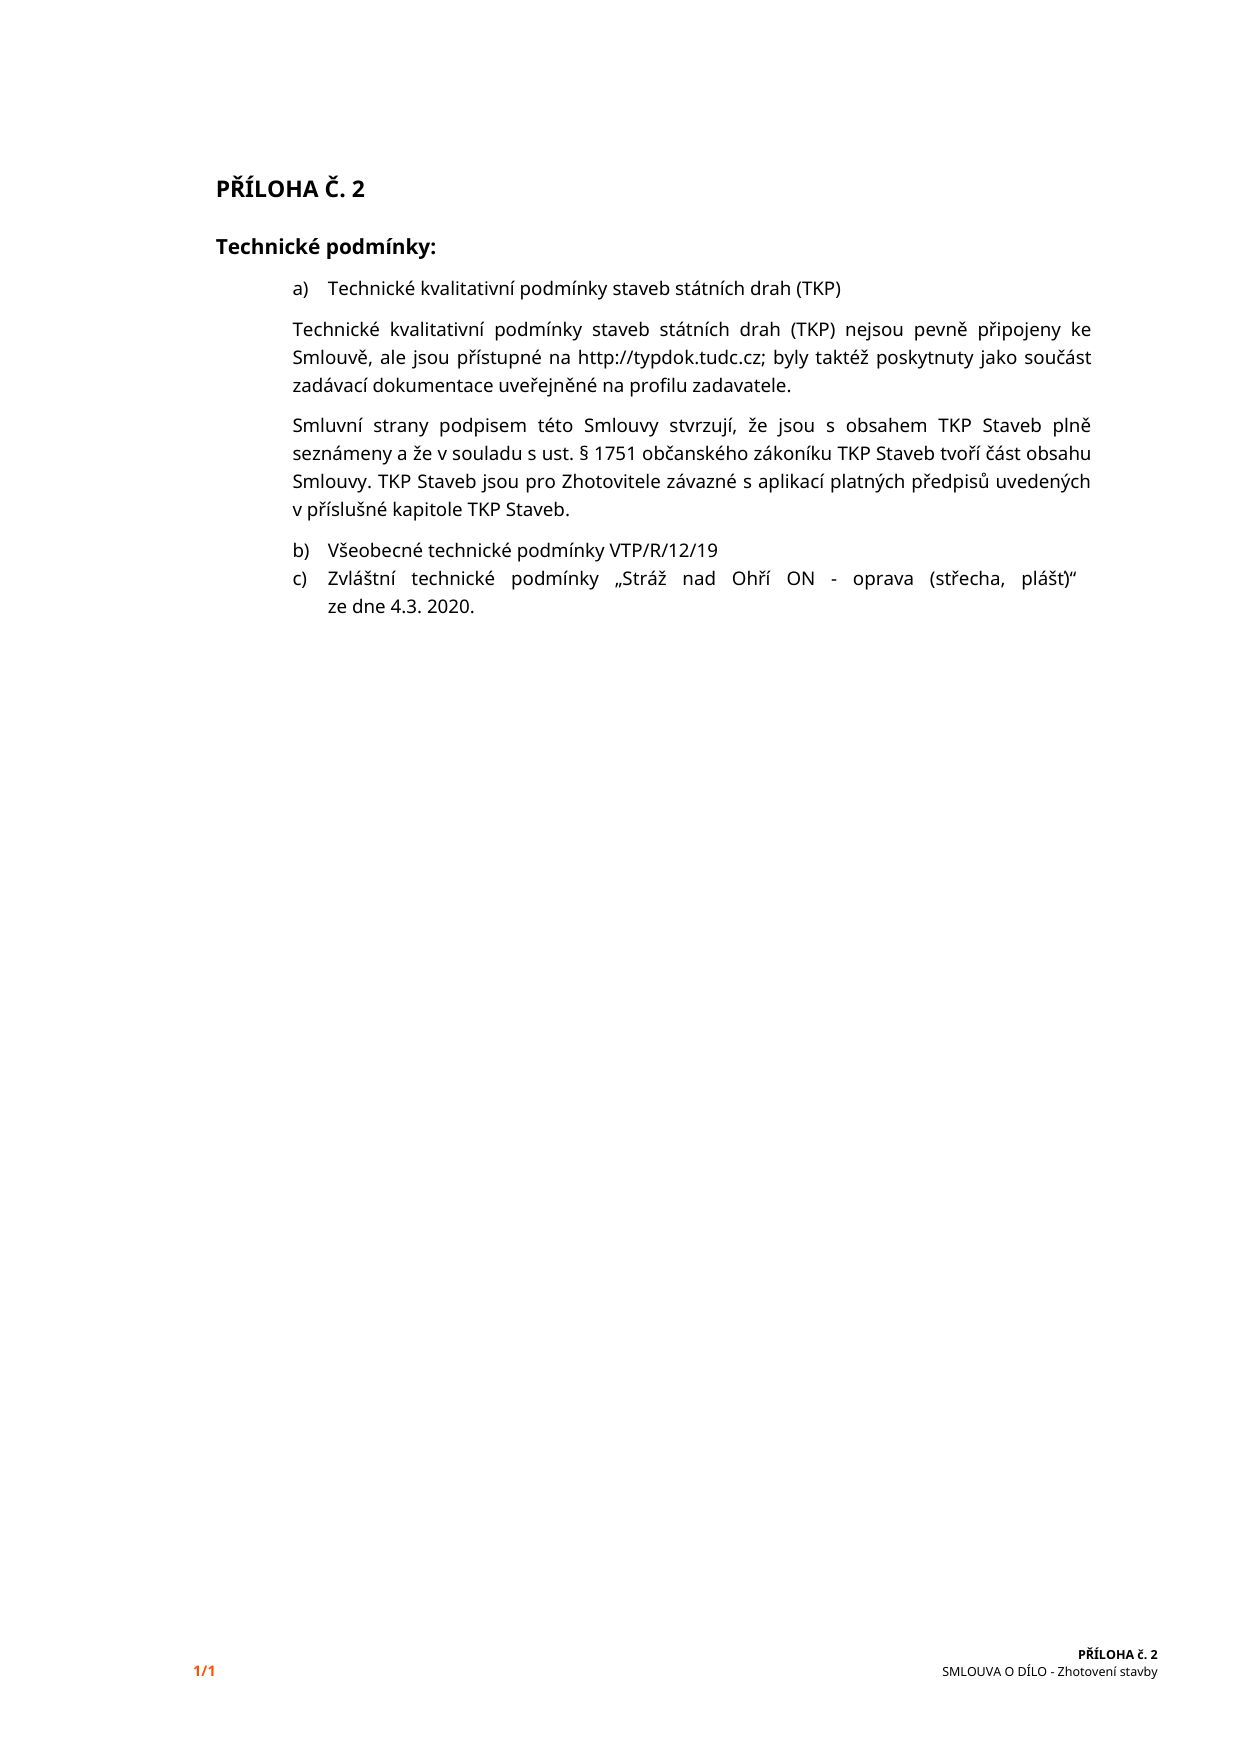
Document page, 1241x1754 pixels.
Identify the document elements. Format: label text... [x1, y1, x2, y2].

text Technické kvalitativní podmínky staveb státních drah (TKP) nejsou pevně připojeny ke Smlouvě, ale jsou přístupné na http://typdok.tudc.cz; byly taktéž poskytnuty jako součást zadávací dokumentace uveřejněné na profilu zadavatele. [292, 316, 1093, 398]
list Technické kvalitativní podmínky staveb státních drah (TKP) [292, 276, 1093, 301]
text Technické podmínky: [216, 232, 1093, 260]
text Smluvní strany podpisem této Smlouvy stvrzují, že jsou s obsahem TKP Staveb plně seznámeny a že v souladu s ust. § 1751 občanského zákoníku TKP Staveb tvoří část obsahu Smlouvy. TKP Staveb jsou pro Zhotovitele závazné s aplikací platných předpisů uvedených v příslušné kapitole TKP Staveb. [292, 413, 1093, 522]
text Příloha č. 2 [216, 172, 1093, 204]
text Zvláštní technické podmínky „Stráž nad Ohří ON - oprava (střecha, plášť)“ ze dne 4.3. 2020. [292, 565, 1093, 619]
text Všeobecné technické podmínky VTP/R/12/19 [292, 537, 1093, 563]
